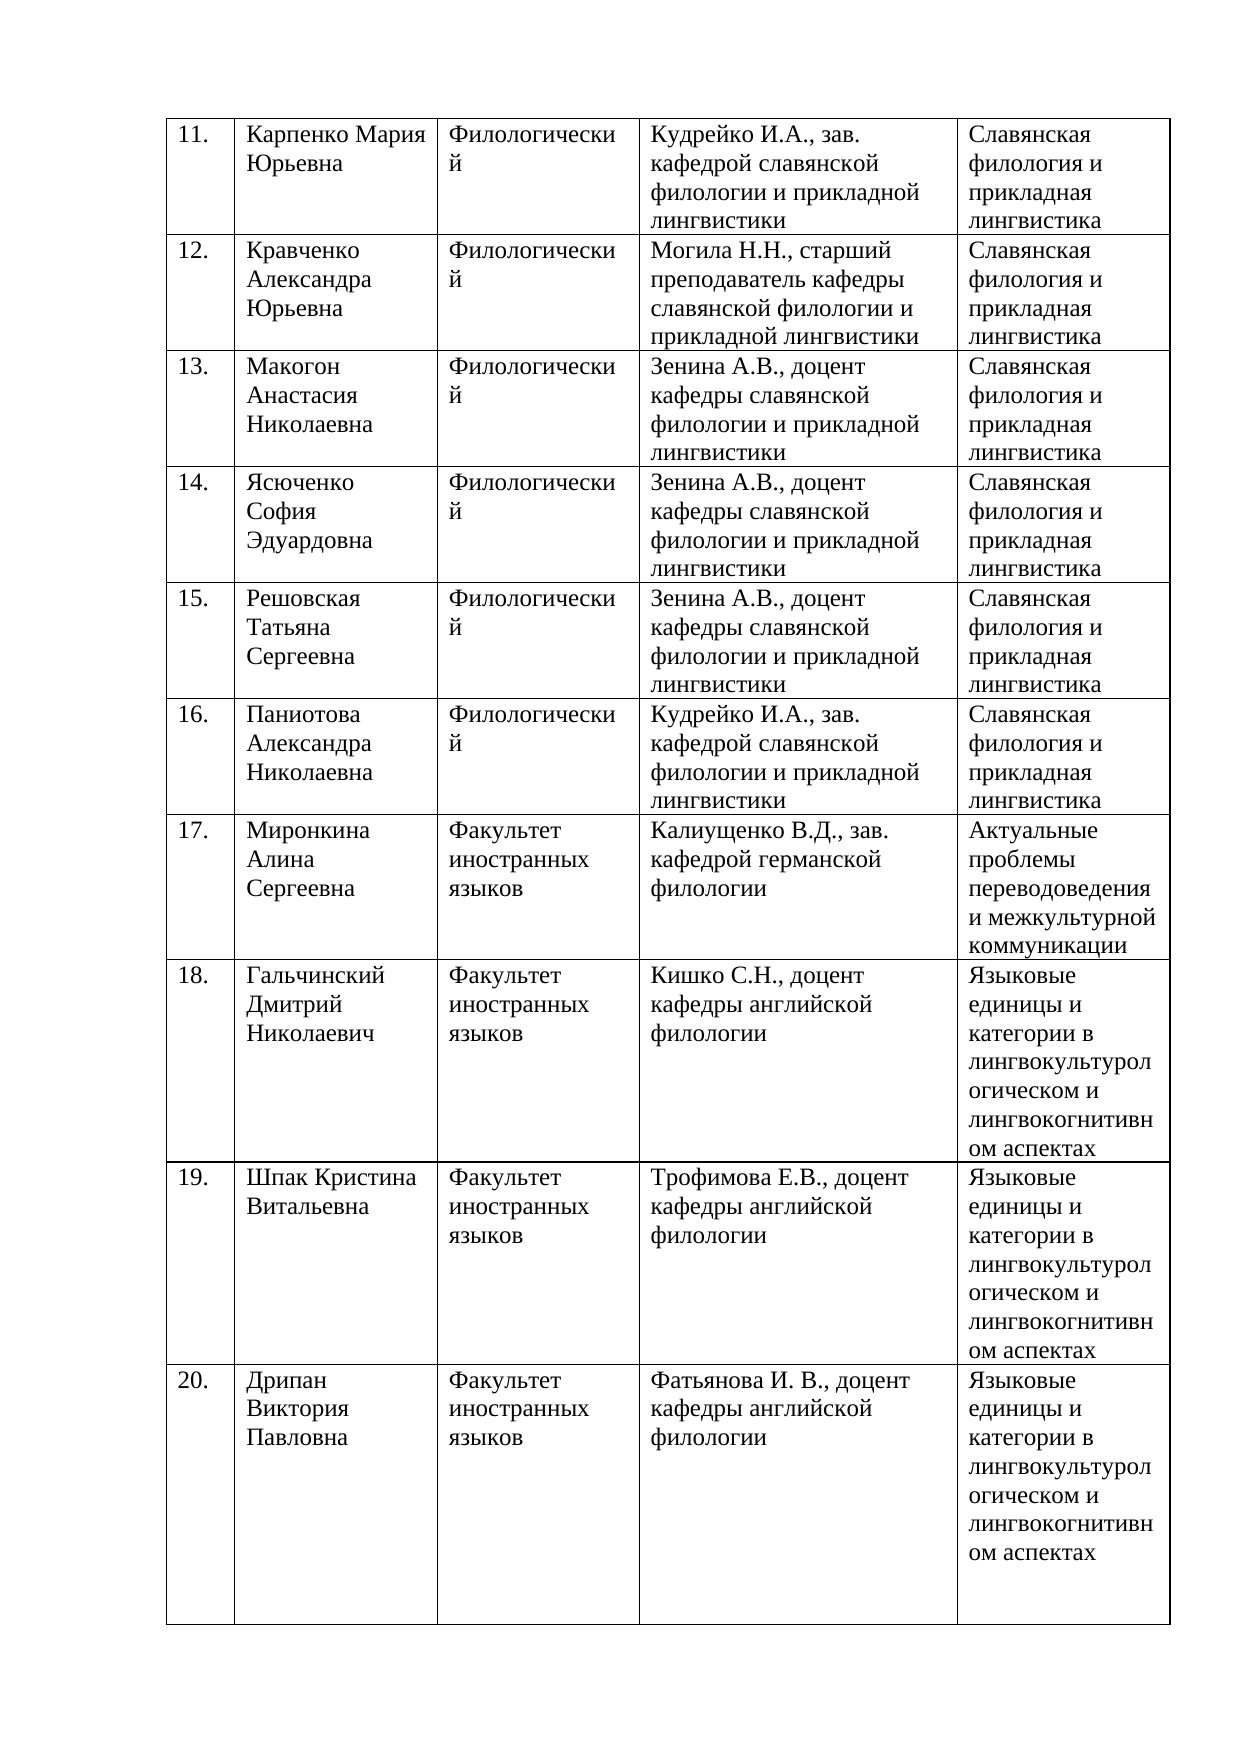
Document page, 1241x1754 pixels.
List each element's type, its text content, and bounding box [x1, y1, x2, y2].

table_cell Гальчинский Дмитрий Николаевич [235, 960, 437, 1161]
table_cell Филологический [438, 351, 639, 466]
table_cell Зенина А.В., доцент кафедры славянской филологии и прикладной лингвистики [640, 351, 957, 466]
table_cell Филологический [438, 467, 639, 582]
table_cell Трофимова Е.В., доцент кафедры английской филологии [640, 1163, 957, 1364]
table_cell Славянская филология и прикладная лингвистика [958, 583, 1169, 698]
table_cell [167, 583, 234, 698]
table_cell Ясюченко София Эдуардовна [235, 467, 437, 582]
table_cell Языковые единицы и категории в лингвокультурологическом и лингвокогнитивном аспектах [958, 1365, 1169, 1623]
table_cell Зенина А.В., доцент кафедры славянской филологии и прикладной лингвистики [640, 583, 957, 698]
table_cell [167, 235, 234, 350]
table_cell Кишко С.Н., доцент кафедры английской филологии [640, 960, 957, 1161]
table_cell Языковые единицы и категории в лингвокультурологическом и лингвокогнитивном аспектах [958, 1163, 1169, 1364]
table_cell Кравченко Александра Юрьевна [235, 235, 437, 350]
table_cell Филологический [438, 583, 639, 698]
table_cell Могила Н.Н., старший преподаватель кафедры славянской филологии и прикладной лингвистики [640, 235, 957, 350]
table_cell [167, 119, 234, 234]
table_cell Миронкина Алина Сергеевна [235, 815, 437, 959]
table_cell Филологический [438, 699, 639, 814]
table_cell Славянская филология и прикладная лингвистика [958, 467, 1169, 582]
table_cell [167, 815, 234, 959]
table_cell [167, 1365, 234, 1623]
table_cell Славянская филология и прикладная лингвистика [958, 119, 1169, 234]
table_cell Славянская филология и прикладная лингвистика [958, 235, 1169, 350]
table_cell Филологический [438, 119, 639, 234]
table_cell [167, 351, 234, 466]
table_cell Кудрейко И.А., зав. кафедрой славянской филологии и прикладной лингвистики [640, 119, 957, 234]
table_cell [438, 1365, 639, 1623]
table_cell Факультет иностранных языков [438, 960, 639, 1161]
table_cell Факультет иностранных языков [438, 815, 639, 959]
table_cell Филологический [438, 235, 639, 350]
table_cell Языковые единицы и категории в лингвокультурологическом и лингвокогнитивном аспектах [958, 960, 1169, 1161]
table_cell Кудрейко И.А., зав. кафедрой славянской филологии и прикладной лингвистики [640, 699, 957, 814]
table_cell Актуальные проблемы переводоведения и межкультурной коммуникации [958, 815, 1169, 959]
table_cell Паниотова Александра Николаевна [235, 699, 437, 814]
table_cell [167, 1163, 234, 1364]
table_cell Факультет иностранных языков [438, 1163, 639, 1364]
table_cell Славянская филология и прикладная лингвистика [958, 351, 1169, 466]
table_cell [167, 960, 234, 1161]
table_cell [167, 699, 234, 814]
table_cell Решовская Татьяна Сергеевна [235, 583, 437, 698]
table_cell Калиущенко В.Д., зав. кафедрой германской филологии [640, 815, 957, 959]
table_cell Шпак Кристина Витальевна [235, 1163, 437, 1364]
table_cell Макогон Анастасия Николаевна [235, 351, 437, 466]
table_cell Дрипан Виктория Павловна [235, 1365, 437, 1623]
table_cell Зенина А.В., доцент кафедры славянской филологии и прикладной лингвистики [640, 467, 957, 582]
table_cell Славянская филология и прикладная лингвистика [958, 699, 1169, 814]
table_cell [167, 467, 234, 582]
table_cell Карпенко Мария Юрьевна [235, 119, 437, 234]
table_cell Фатьянова И. В., доцент кафедры английской филологии [640, 1365, 957, 1623]
